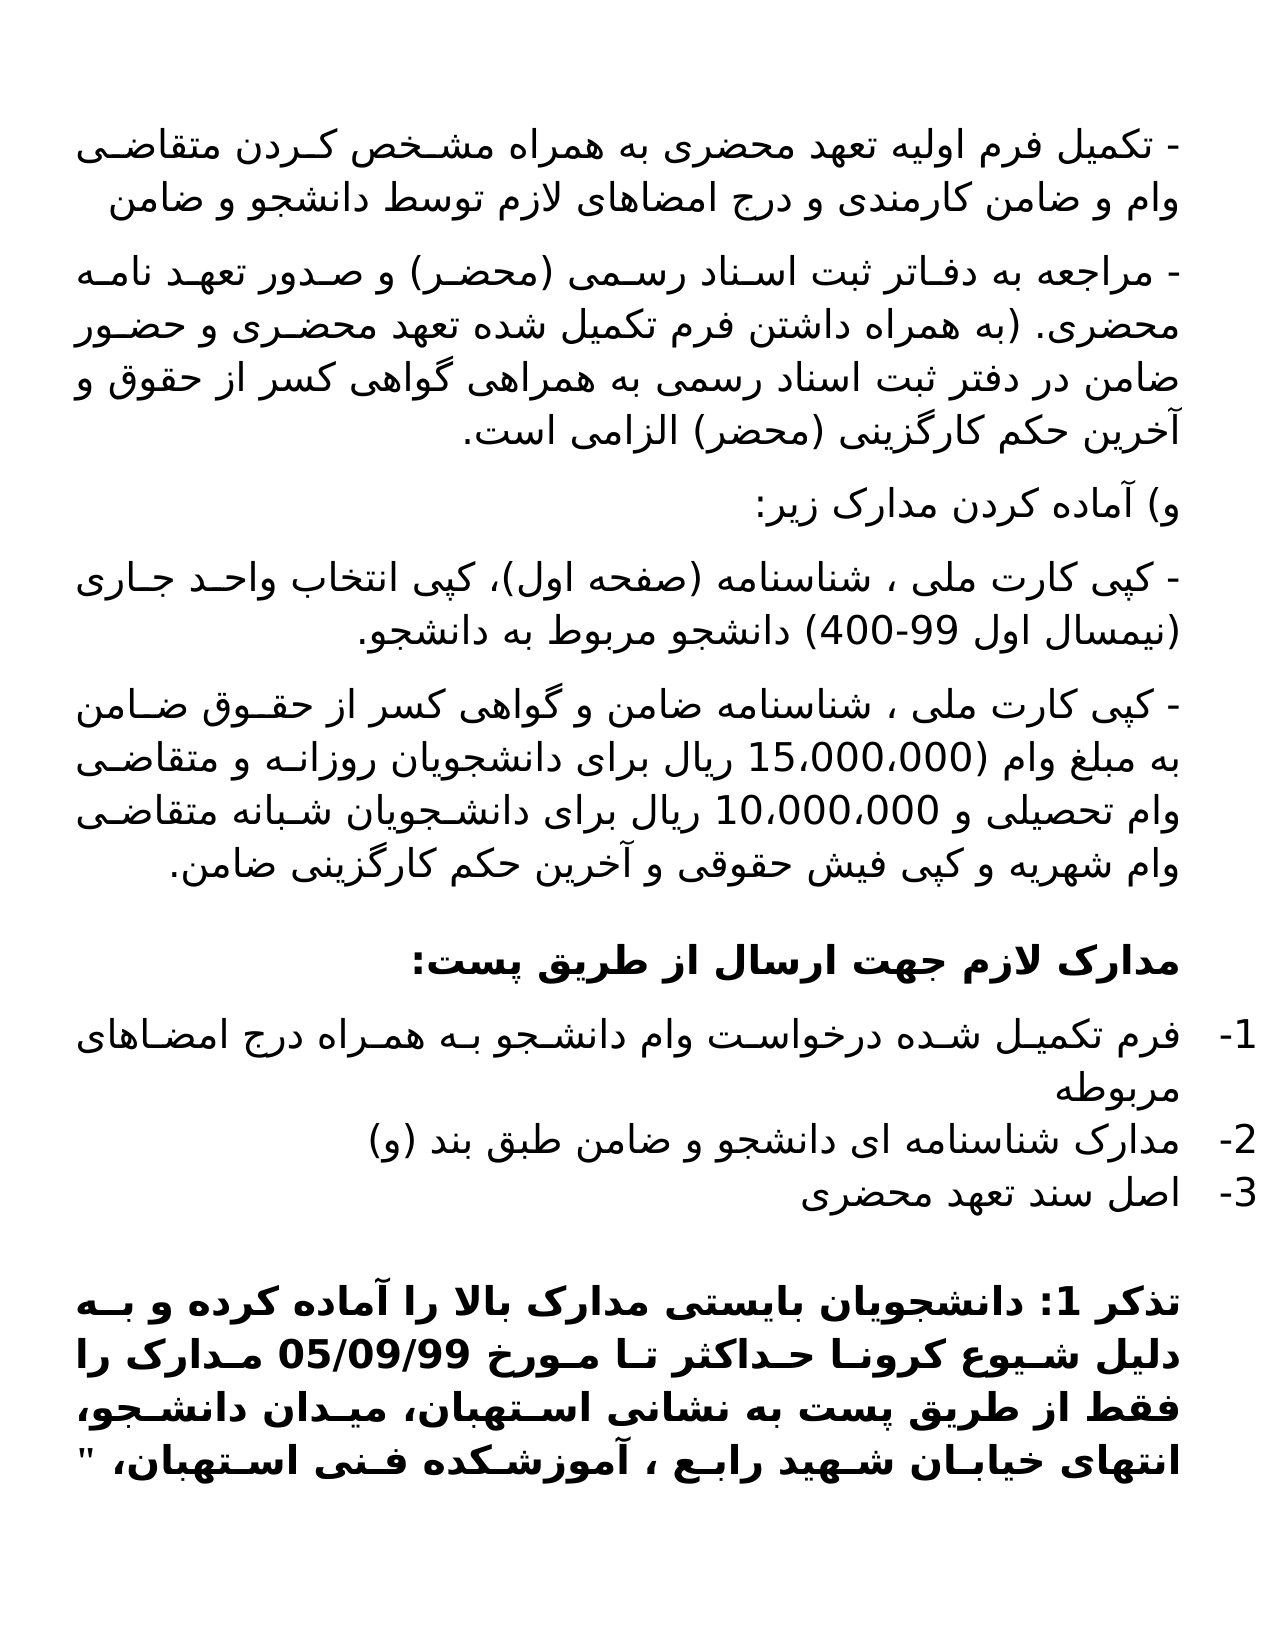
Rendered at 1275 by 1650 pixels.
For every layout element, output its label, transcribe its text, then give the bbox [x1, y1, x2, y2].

list فرم تکمیل شده درخواست وام دانشجو به همراه درج امضاهای مربوطه [75, 1011, 1219, 1110]
text - کپی کارت ملی ، شناسنامه (صفحه اول)، کپی انتخاب واحد جاری (نیمسال اول 99-400) دانشجو مربوط به دانشجو. [75, 555, 1181, 654]
text - تکمیل فرم اولیه تعهد محضری به همراه مشخص کردن متقاضی وام و ضامن کارمندی و درج امضاهای لازم توسط دانشجو و ضامن [75, 122, 1181, 221]
list مدارک شناسنامه ای دانشجو و ضامن طبق بند (و) [75, 1117, 1219, 1163]
text - کپی کارت ملی ، شناسنامه ضامن و گواهی کسر از حقوق ضامن به مبلغ وام (15،000،000 ریال برای دانشجویان روزانه و متقاضی وام تحصیلی و 10،000،000 ریال برای دانشجویان شبانه متقاضی وام شهریه و کپی فیش حقوقی و آخرین حکم کارگزینی ضامن. [75, 681, 1181, 886]
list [75, 1278, 1181, 1483]
text و) آماده کردن مدارک زیر: [75, 481, 1181, 527]
list اصل سند تعهد محضری [75, 1170, 1219, 1216]
text مدارک لازم جهت ارسال از طریق پست: [75, 938, 1181, 984]
text - مراجعه به دفاتر ثبت اسناد رسمی (محضر) و صدور تعهد نامه محضری. (به همراه داشتن فرم تکمیل شده تعهد محضری و حضور ضامن در دفتر ثبت اسناد رسمی به همراهی گواهی کسر از حقوق و آخرین حکم کارگزینی (محضر) الزامی است. [75, 248, 1181, 453]
